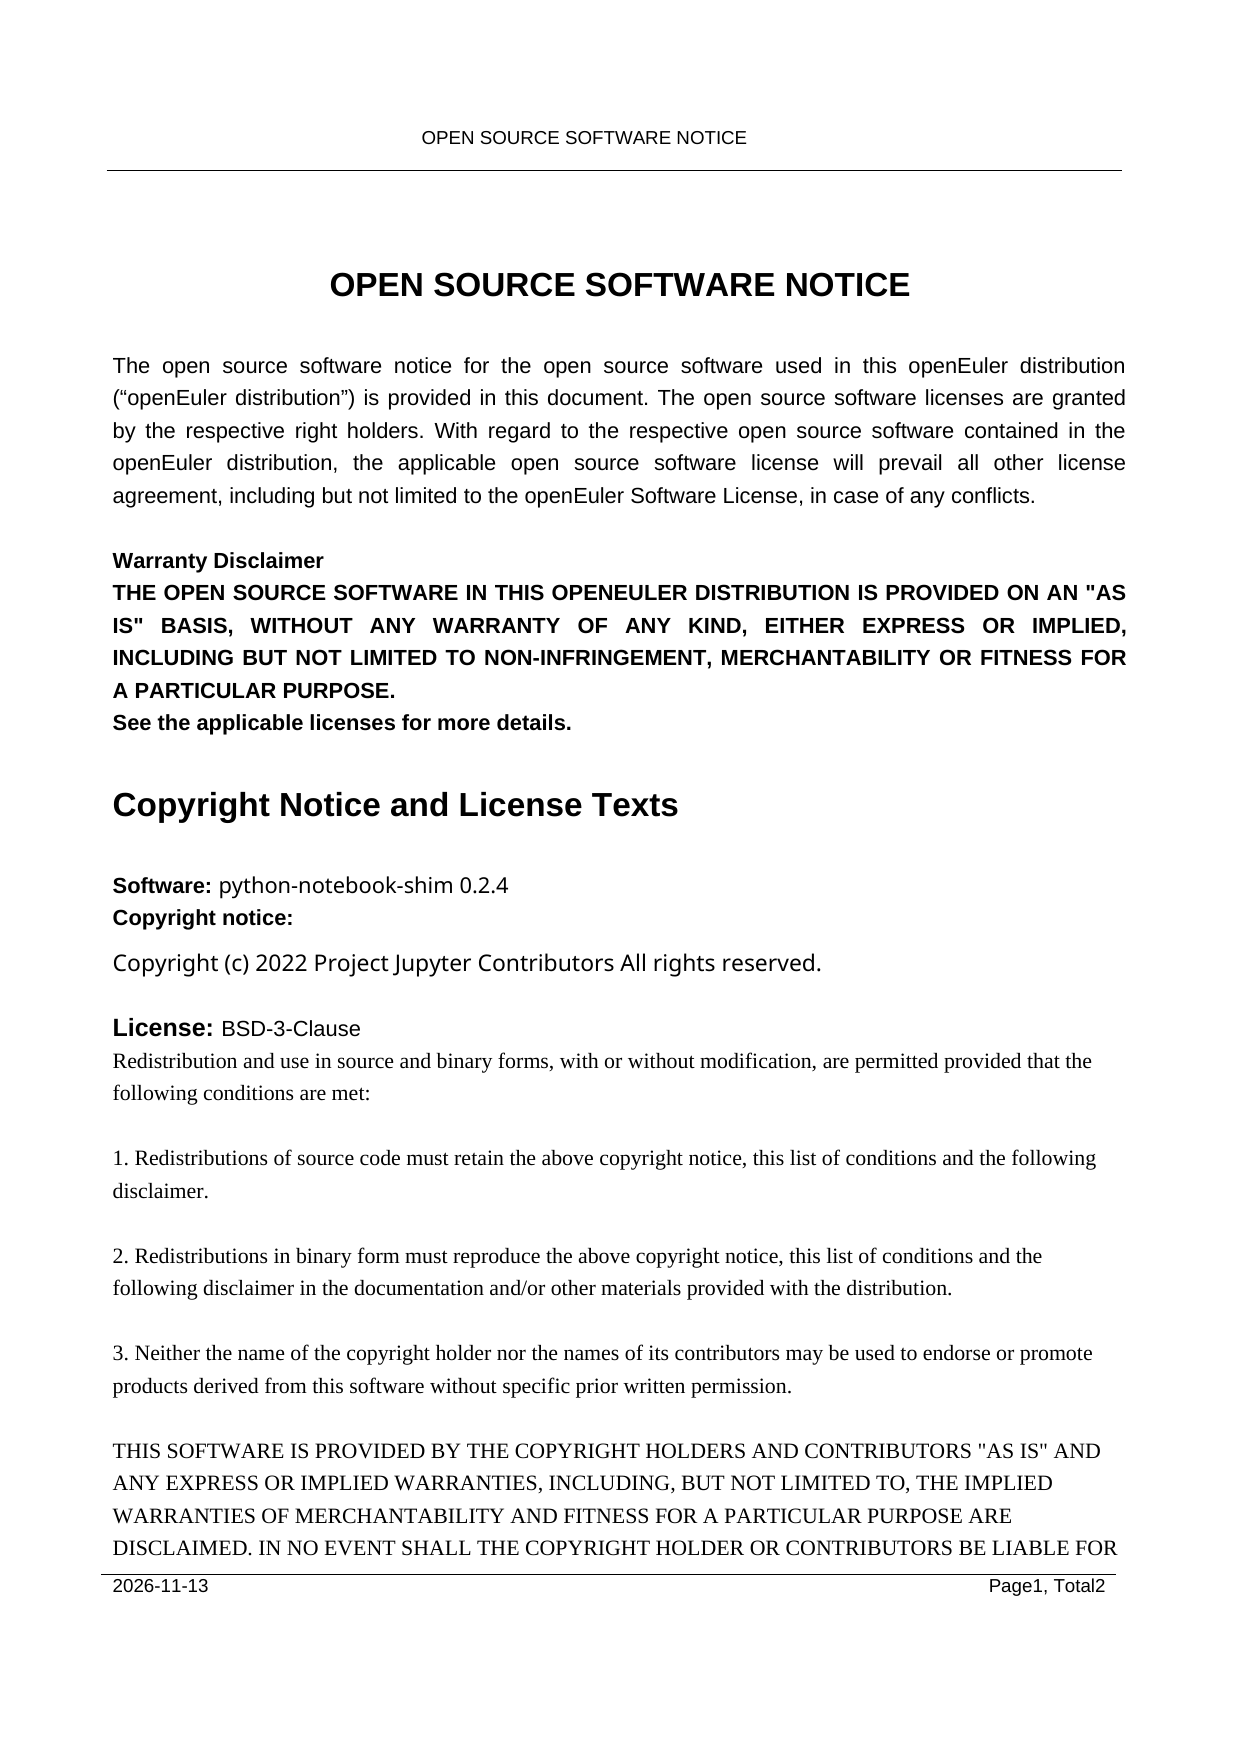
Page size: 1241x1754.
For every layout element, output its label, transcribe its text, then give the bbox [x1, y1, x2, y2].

text Copyright Notice and License Texts [112, 771, 1128, 836]
text OPEN SOURCE SOFTWARE NOTICE [112, 251, 1128, 316]
title Software: python-notebook-shim 0.2.4 [112, 869, 1128, 901]
text Warranty Disclaimer [112, 544, 1128, 576]
text THE OPEN SOURCE SOFTWARE IN THIS OPENEULER DISTRIBUTION IS PROVIDED ON AN "AS IS" BASIS, WITHOUT ANY WARRANTY OF ANY KIND, EITHER EXPRESS OR IMPLIED, INCLUDING BUT NOT LIMITED TO NON-INFRINGEMENT, MERCHANTABILITY OR FITNESS FOR A PARTICULAR PURPOSE. See the applicable licenses for more details. [112, 576, 1128, 739]
text Copyright (c) 2022 Project Jupyter Contributors All rights reserved. [112, 947, 1128, 1012]
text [112, 1044, 1128, 1564]
text The open source software notice for the open source software used in this openEuler distribution (“openEuler distribution”) is provided in this document. The open source software licenses are granted by the respective right holders. With regard to the respective open source software contained in the openEuler distribution, the applicable open source software license will prevail all other license agreement, including but not limited to the openEuler Software License, in case of any conflicts. [112, 349, 1128, 511]
text License: BSD-3-Clause [112, 1012, 1128, 1044]
text Copyright notice: [112, 901, 1128, 934]
